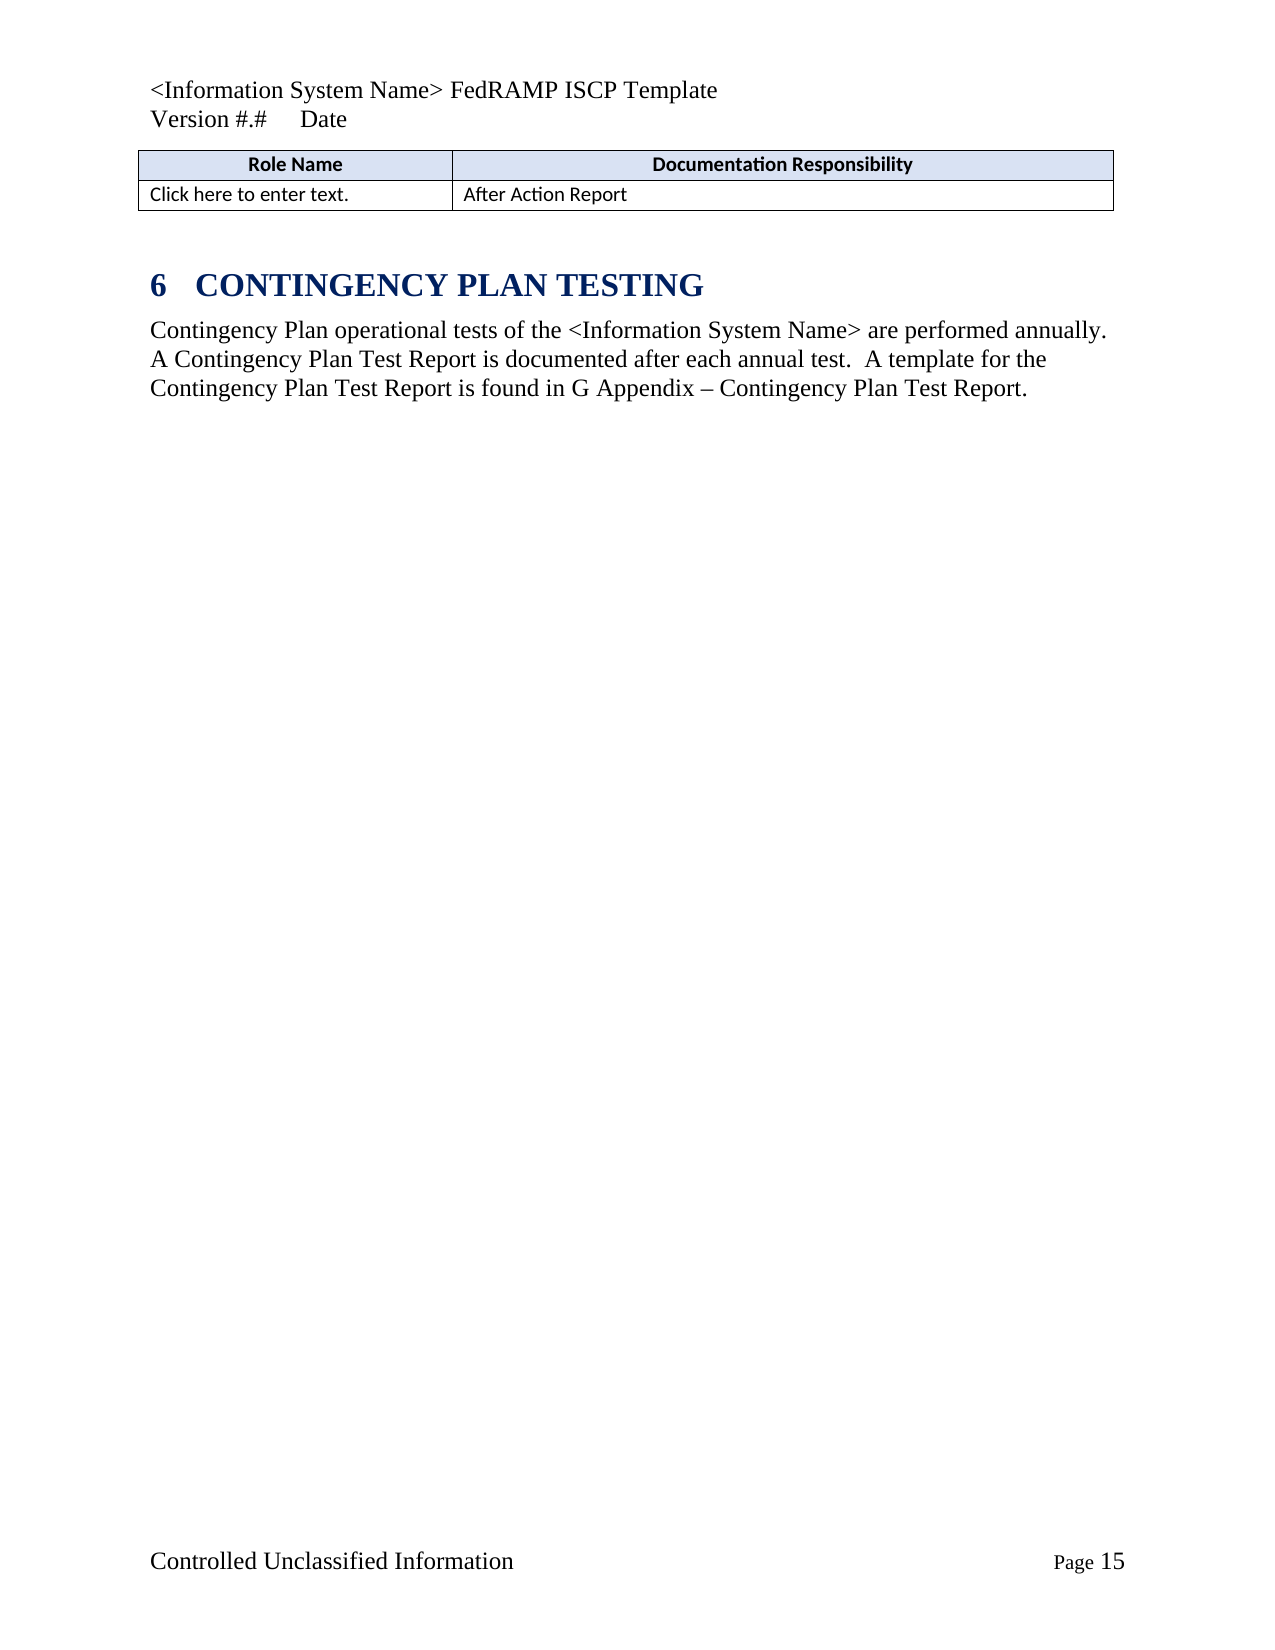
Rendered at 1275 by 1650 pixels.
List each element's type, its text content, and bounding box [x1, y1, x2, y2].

table_header Role Name [139, 151, 452, 180]
table_header Documentation Responsibility [453, 151, 1113, 180]
text Contingency Plan operational tests of the are performed annually. A Contingency Plan Test Report is documented after each annual test. A template for the Contingency Plan Test Report is found in G Appendix – Contingency Plan Test Report. [150, 316, 1125, 402]
table_cell After Action Report [453, 181, 1113, 210]
subtitle Contingency Plan Testing [150, 265, 1125, 303]
